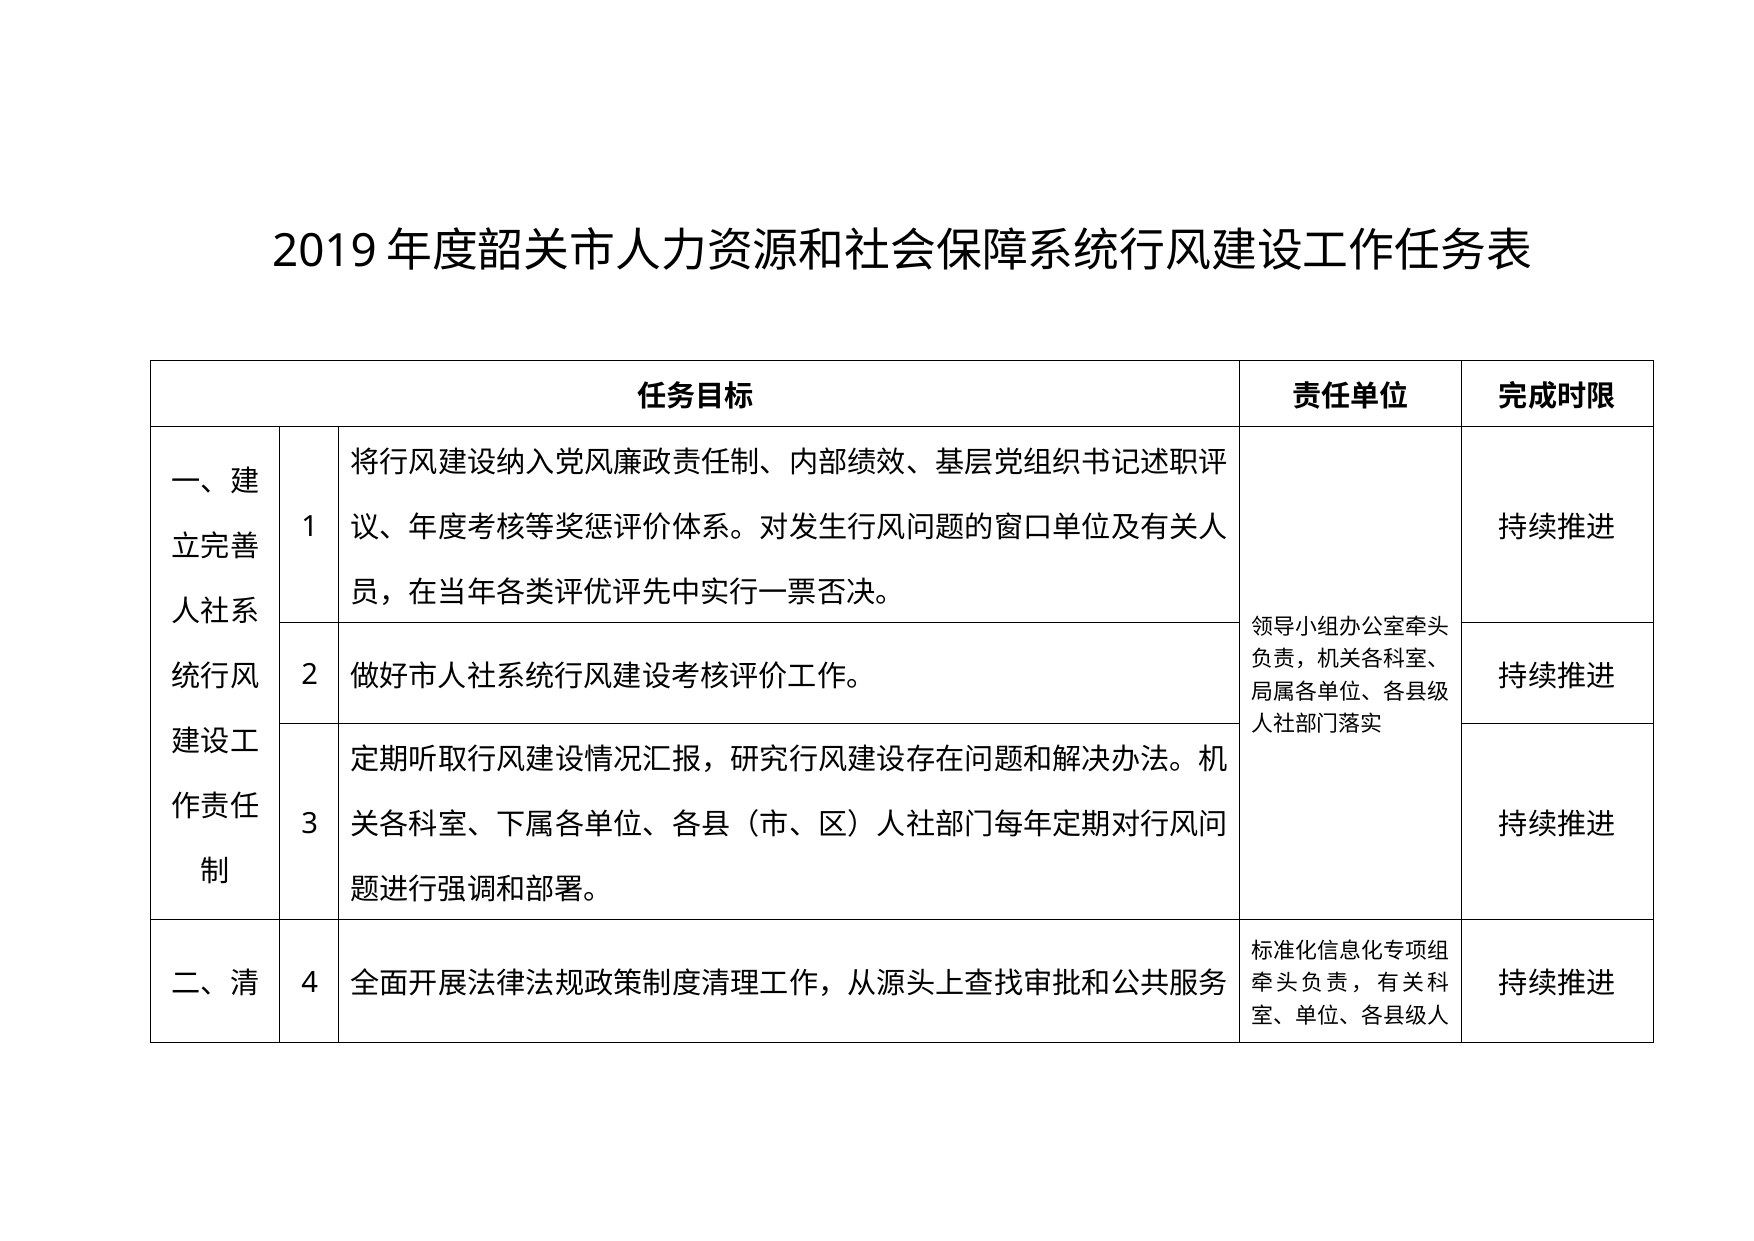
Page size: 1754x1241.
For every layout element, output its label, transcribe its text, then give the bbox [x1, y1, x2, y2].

table_header 2019年度韶关市人力资源和社会保障系统行风建设工作任务表 [139, 198, 1665, 1043]
